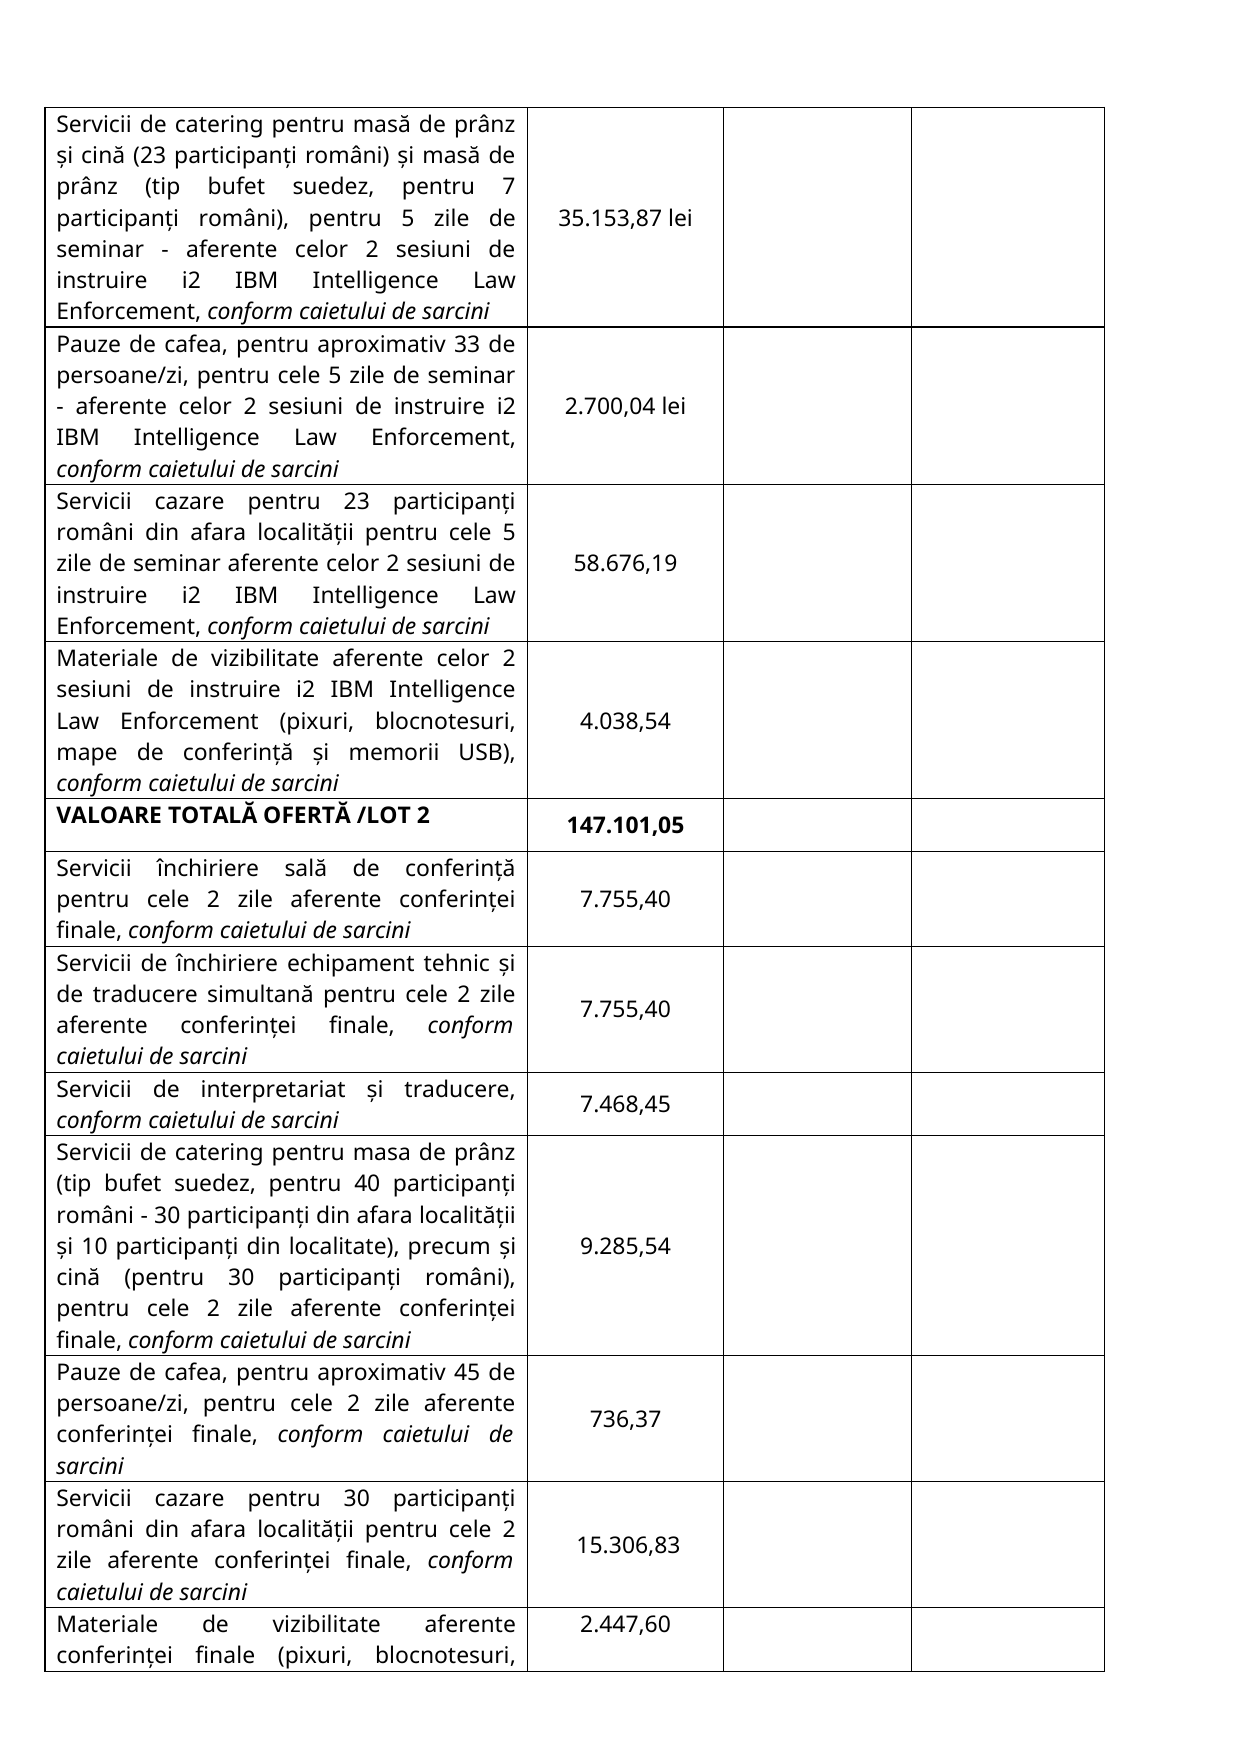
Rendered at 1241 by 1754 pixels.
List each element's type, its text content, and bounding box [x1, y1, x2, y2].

table_cell [912, 1356, 1104, 1481]
table_cell Servicii de catering pentru masa de prânz (tip bufet suedez, pentru 40 participanți români - 30 participanți din afara localității și 10 participanți din localitate), precum şi cină (pentru 30 participanți români), pentru cele 2 zile aferente conferinței finale, conform caietului de sarcini [46, 1136, 527, 1355]
table_cell [912, 1136, 1104, 1355]
table_cell Servicii cazare pentru 30 participanți români din afara localității pentru cele 2 zile aferente conferinței finale, conform caietului de sarcini [46, 1482, 527, 1607]
table_cell 7.755,40 [528, 947, 723, 1072]
table_cell [724, 1608, 911, 1671]
table_cell [724, 1356, 911, 1481]
table_cell [912, 1073, 1104, 1135]
table_cell 736,37 [528, 1356, 723, 1481]
table_cell 2.700,04 lei [528, 328, 723, 484]
table_cell Servicii de catering pentru masă de prânz şi cină (23 participanți români) și masă de prânz (tip bufet suedez, pentru 7 participanți români), pentru 5 zile de seminar - aferente celor 2 sesiuni de instruire i2 IBM Intelligence Law Enforcement, conform caietului de sarcini [46, 108, 527, 326]
table_cell [724, 852, 911, 946]
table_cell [46, 1608, 527, 1671]
table_cell [724, 485, 911, 641]
table_cell [724, 799, 911, 851]
table_cell 2.447,60 [528, 1608, 723, 1671]
table_cell [724, 642, 911, 798]
table_cell Materiale de vizibilitate aferente celor 2 sesiuni de instruire i2 IBM Intelligence Law Enforcement (pixuri, blocnotesuri, mape de conferință și memorii USB), conform caietului de sarcini [46, 642, 527, 798]
table_cell 15.306,83 [528, 1482, 723, 1607]
table_cell 58.676,19 [528, 485, 723, 641]
table_cell [912, 852, 1104, 946]
table_cell 7.755,40 [528, 852, 723, 946]
table_cell [724, 1073, 911, 1135]
table_cell 9.285,54 [528, 1136, 723, 1355]
table_cell [912, 947, 1104, 1072]
table_cell 4.038,54 [528, 642, 723, 798]
table_cell Servicii cazare pentru 23 participanți români din afara localității pentru cele 5 zile de seminar aferente celor 2 sesiuni de instruire i2 IBM Intelligence Law Enforcement, conform caietului de sarcini [46, 485, 527, 641]
table_cell [912, 1608, 1104, 1671]
table_cell Pauze de cafea, pentru aproximativ 45 de persoane/zi, pentru cele 2 zile aferente conferinței finale, conform caietului de sarcini [46, 1356, 527, 1481]
table_cell 35.153,87 lei [528, 108, 723, 326]
table_cell Servicii închiriere sală de conferință pentru cele 2 zile aferente conferinței finale, conform caietului de sarcini [46, 852, 527, 946]
table_cell [912, 799, 1104, 851]
table_cell VALOARE TOTALĂ OFERTĂ /LOT 2 [46, 799, 527, 851]
table_cell [912, 485, 1104, 641]
table_cell [912, 328, 1104, 484]
table_cell [724, 1482, 911, 1607]
table_cell Pauze de cafea, pentru aproximativ 33 de persoane/zi, pentru cele 5 zile de seminar - aferente celor 2 sesiuni de instruire i2 IBM Intelligence Law Enforcement, conform caietului de sarcini [46, 328, 527, 484]
table_cell [724, 328, 911, 484]
table_cell Servicii de interpretariat și traducere, conform caietului de sarcini [46, 1073, 527, 1135]
table_cell Servicii de închiriere echipament tehnic și de traducere simultană pentru cele 2 zile aferente conferinței finale, conform caietului de sarcini [46, 947, 527, 1072]
table_cell 7.468,45 [528, 1073, 723, 1135]
table_cell [724, 108, 911, 326]
table_cell 147.101,05 [528, 799, 723, 851]
table_cell [912, 1482, 1104, 1607]
table_cell [724, 1136, 911, 1355]
table_cell [724, 947, 911, 1072]
table_cell [912, 108, 1104, 326]
table_cell [912, 642, 1104, 798]
